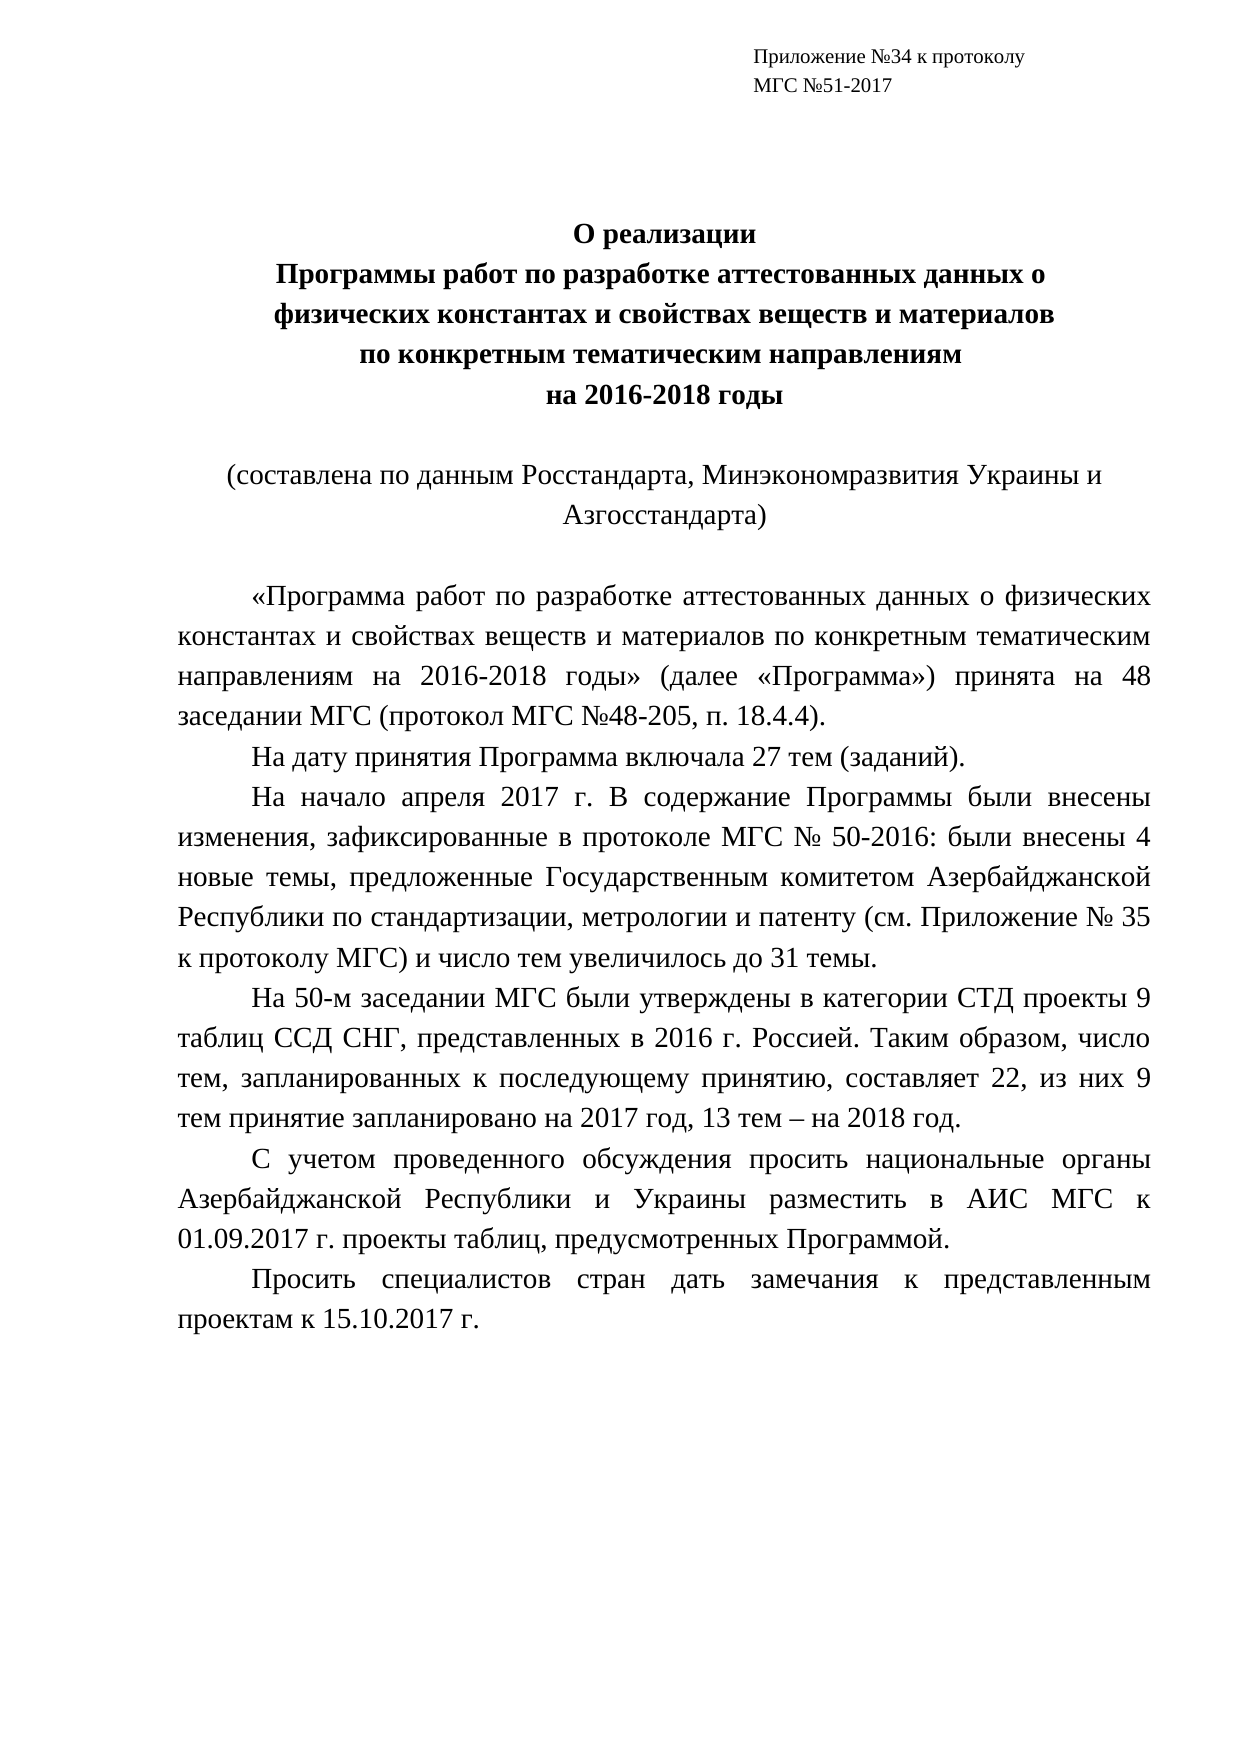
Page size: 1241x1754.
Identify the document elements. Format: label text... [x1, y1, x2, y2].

text На дату принятия Программа включала 27 тем (заданий). [177, 739, 1152, 772]
text (составлена по данным Росстандарта, Минэкономразвития Украины и Азгосстандарта) [177, 417, 1152, 531]
text С учетом проведенного обсуждения просить национальные органы Азербайджанской Республики и Украины разместить в АИС МГС к 01.09.2017 г. проекты таблиц, предусмотренных Программой. [177, 1141, 1152, 1255]
text Приложение №34 к протоколу МГС №51-2017 [753, 44, 1152, 97]
text Просить специалистов стран дать замечания к представленным проектам к 15.10.2017 г. [177, 1261, 1152, 1335]
text О реализации Программы работ по разработке аттестованных данных о физических константах и свойствах веществ и материалов по конкретным тематическим направлениям на 2016-2018 годы [177, 216, 1152, 410]
text На начало апреля 2017 г. В содержание Программы были внесены изменения, зафиксированные в протоколе МГС № 50-2016: были внесены 4 новые темы, предложенные Государственным комитетом Азербайджанской Республики по стандартизации, метрологии и патенту (см. Приложение № 35 к протоколу МГС) и число тем увеличилось до 31 темы. [177, 779, 1152, 973]
text «Программа работ по разработке аттестованных данных о физических константах и свойствах веществ и материалов по конкретным тематическим направлениям на 2016-2018 годы» (далее «Программа») принята на 48 заседании МГС (протокол МГС №48-205, п. 18.4.4). [177, 578, 1152, 732]
text На 50-м заседании МГС были утверждены в категории СТД проекты 9 таблиц ССД СНГ, представленных в 2016 г. Россией. Таким образом, число тем, запланированных к последующему принятию, составляет 22, из них 9 тем принятие запланировано на 2017 год, 13 тем – на 2018 год. [177, 980, 1152, 1134]
